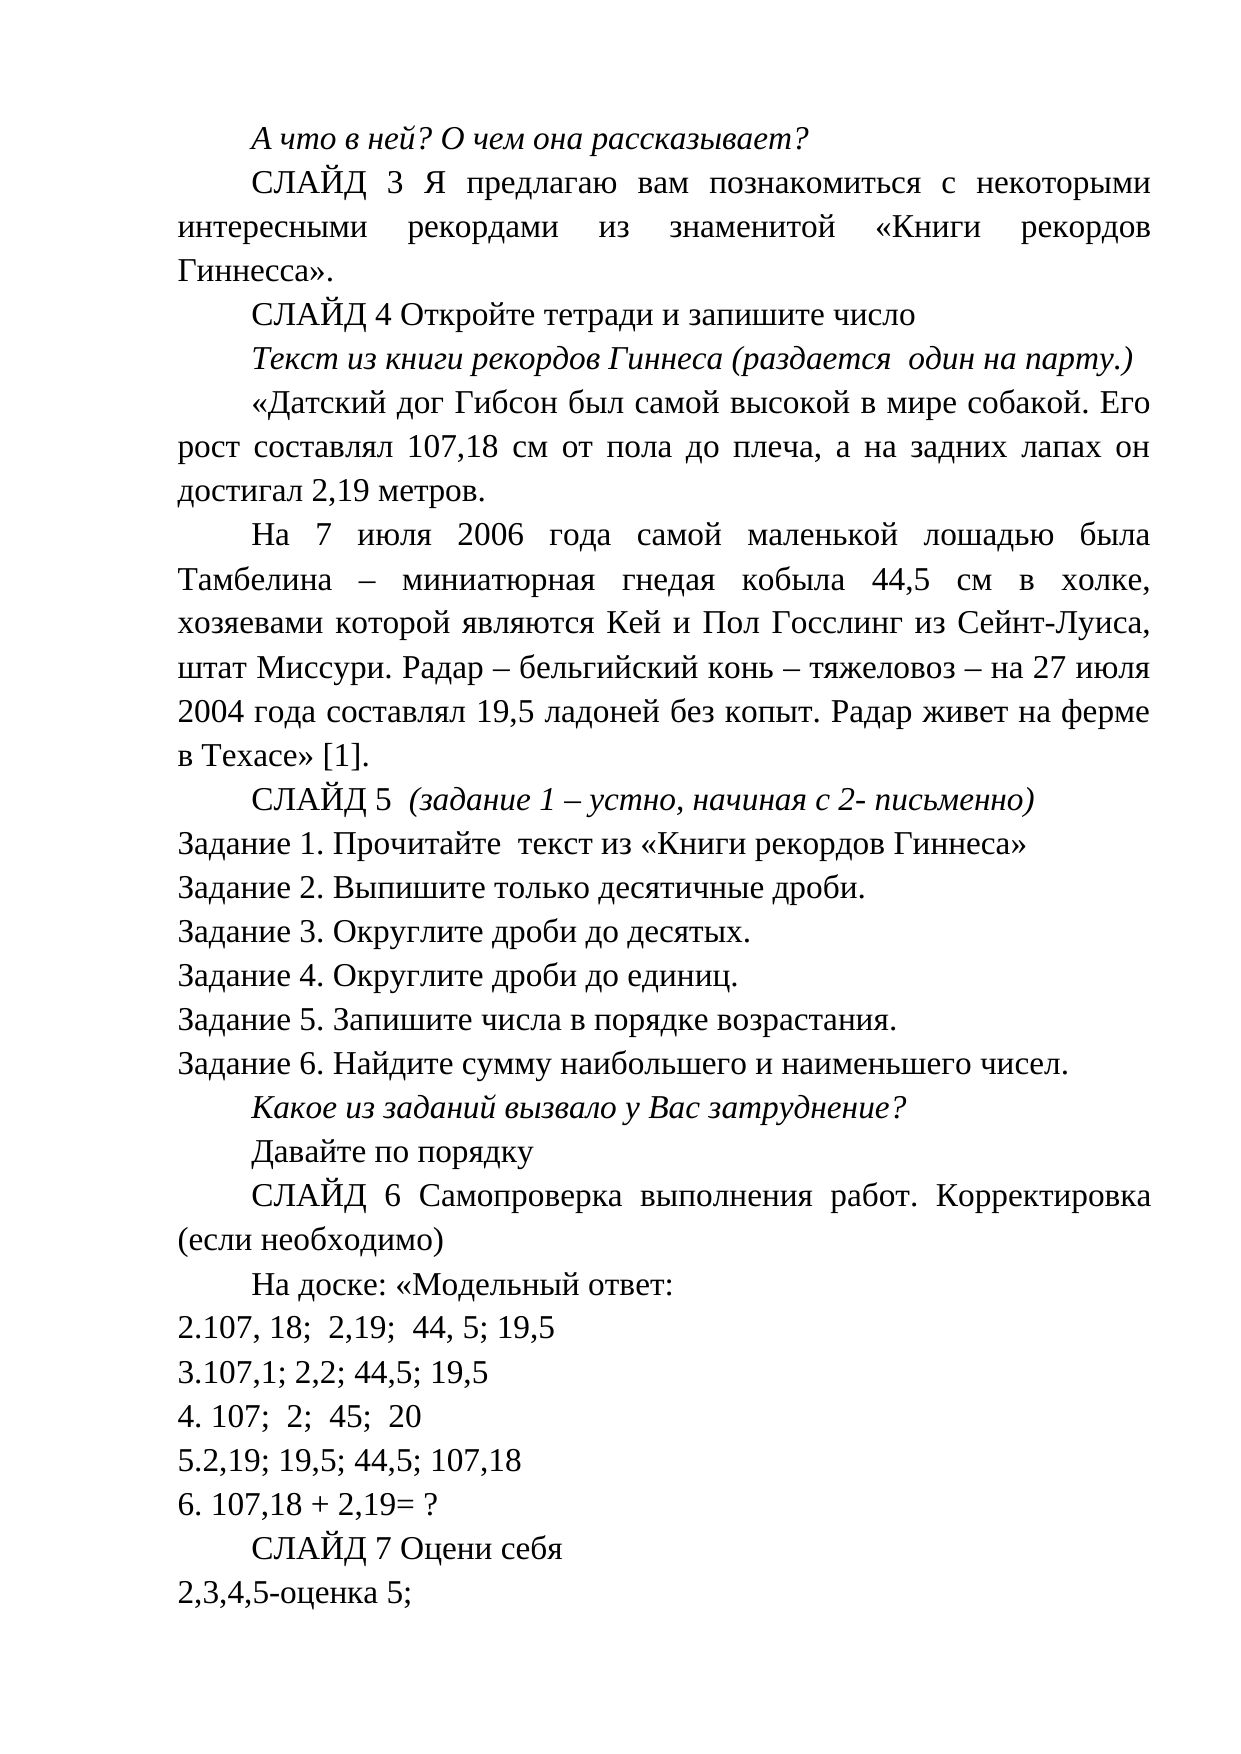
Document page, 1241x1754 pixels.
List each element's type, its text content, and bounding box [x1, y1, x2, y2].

text СЛАЙД 5 (задание 1 – устно, начиная с 2- письменно) [177, 779, 1152, 817]
text На доске: «Модельный ответ: [177, 1264, 1152, 1302]
text СЛАЙД 7 Оцени себя [177, 1528, 1152, 1566]
text На 7 июля 2006 года самой маленькой лошадью была Тамбелина – миниатюрная гнедая кобыла 44,5 см в холке, хозяевами которой являются Кей и Пол Госслинг из Сейнт-Луиса, штат Миссури. Радар – бельгийский конь – тяжеловоз – на 27 июля 2004 года составлял 19,5 ладоней без копыт. Радар живет на ферме в Техасе» [1]. [177, 515, 1152, 773]
text А что в ней? О чем она рассказывает? [177, 118, 1152, 156]
text Какое из заданий вызвало у Вас затруднение? [177, 1087, 1152, 1126]
text СЛАЙД 3 Я предлагаю вам познакомиться с некоторыми интересными рекордами из знаменитой «Книги рекордов Гиннесса». [177, 162, 1152, 289]
text «Датский дог Гибсон был самой высокой в мире собакой. Его рост составлял 107,18 см от пола до плеча, а на задних лапах он достигал 2,19 метров. [177, 382, 1152, 509]
text 4. 107; 2; 45; 20 [177, 1396, 1152, 1434]
text Текст из книги рекордов Гиннеса (раздается один на парту.) [177, 338, 1152, 377]
text СЛАЙД 4 Откройте тетради и запишите число [177, 294, 1152, 333]
text 3.107,1; 2,2; 44,5; 19,5 [177, 1352, 1152, 1390]
text Задание 4. Округлите дроби до единиц. [177, 955, 1152, 994]
text Давайте по порядку [177, 1132, 1152, 1170]
text Задание 5. Запишите числа в порядке возрастания. [177, 999, 1152, 1038]
text Задание 6. Найдите сумму наибольшего и наименьшего чисел. [177, 1043, 1152, 1082]
text Задание 2. Выпишите только десятичные дроби. [177, 867, 1152, 906]
text 2.107, 18; 2,19; 44, 5; 19,5 [177, 1308, 1152, 1346]
text 6. 107,18 + 2,19= ? [177, 1484, 1152, 1522]
text Задание 1. Прочитайте текст из «Книги рекордов Гиннеса» [177, 823, 1152, 861]
text Задание 3. Округлите дроби до десятых. [177, 911, 1152, 949]
text СЛАЙД 6 Самопроверка выполнения работ. Корректировка (если необходимо) [177, 1176, 1152, 1258]
text 5.2,19; 19,5; 44,5; 107,18 [177, 1440, 1152, 1478]
text 2,3,4,5-оценка 5; [177, 1572, 1152, 1611]
